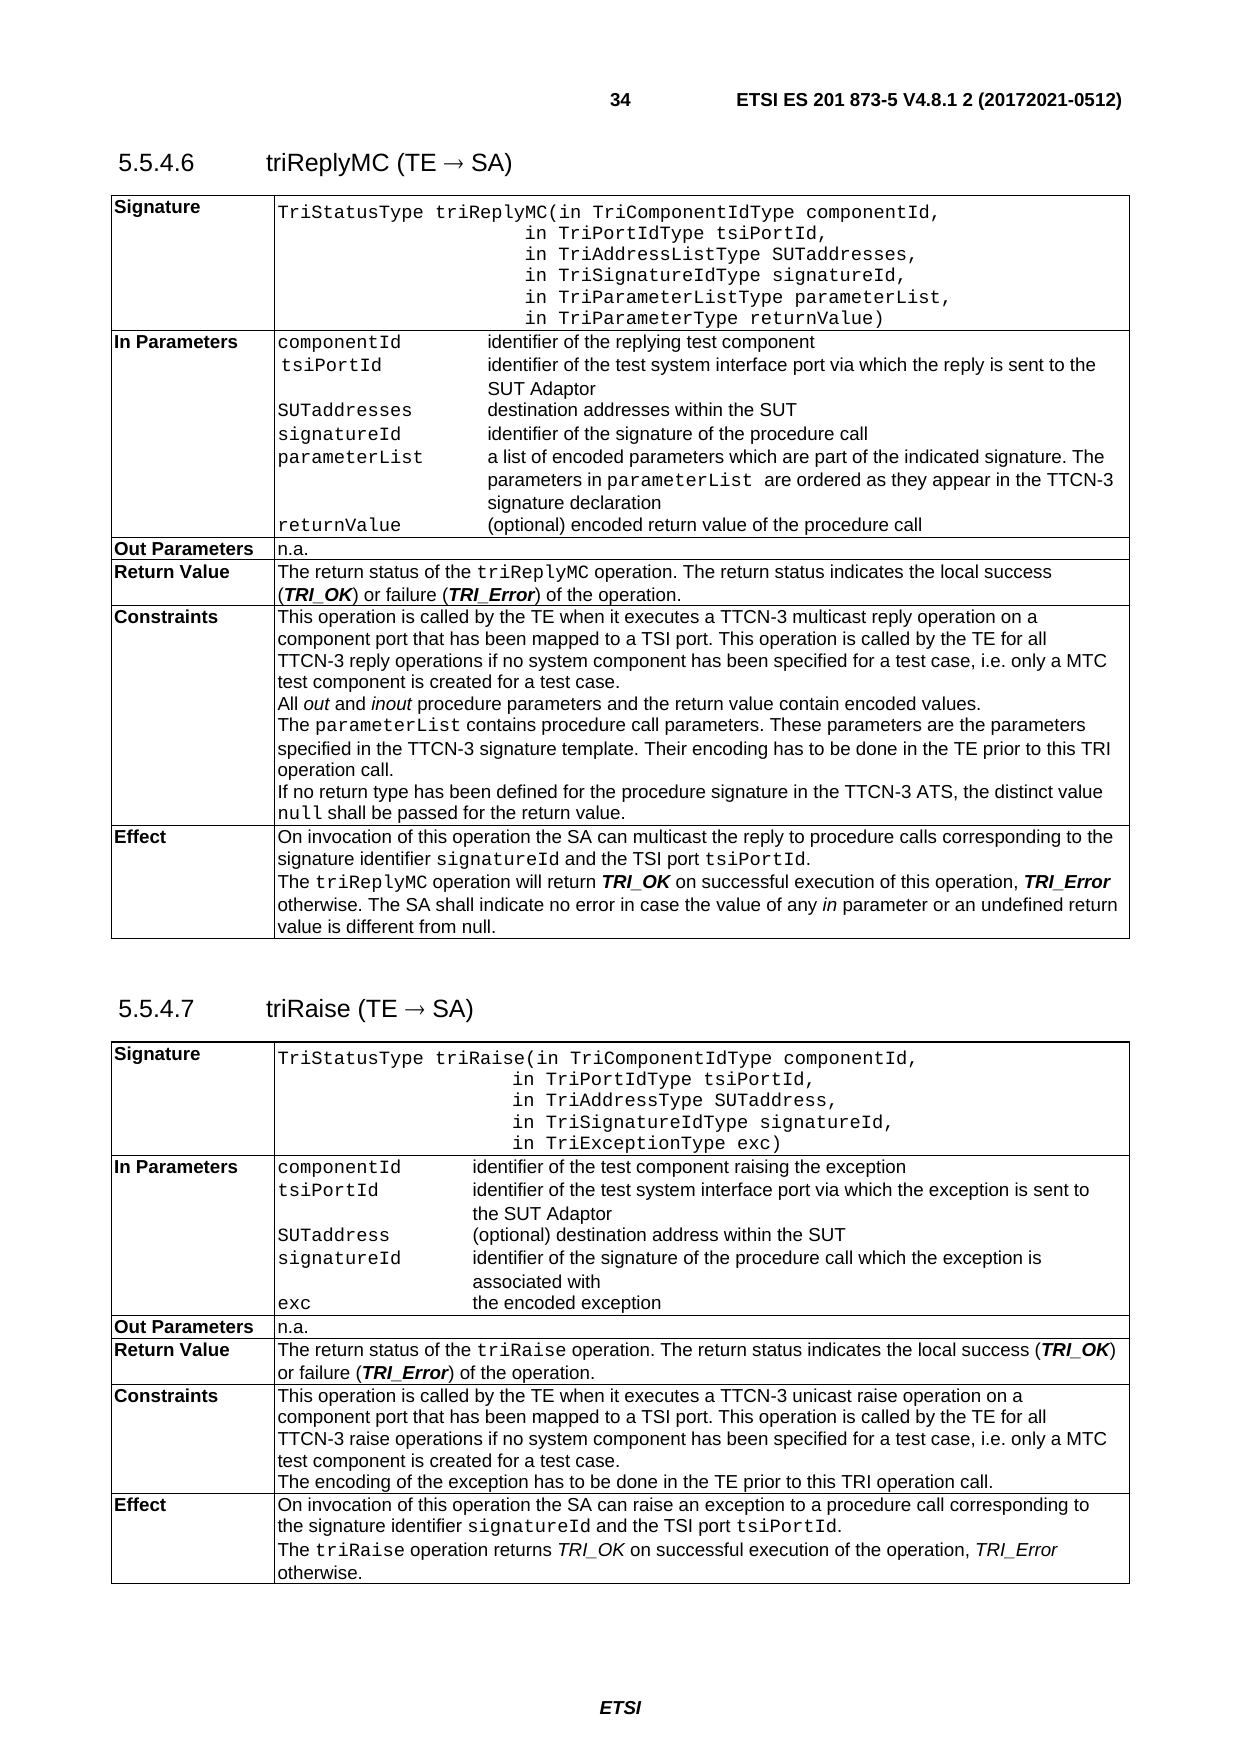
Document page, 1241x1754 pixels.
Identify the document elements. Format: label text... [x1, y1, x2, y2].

table_cell componentId identifier of the replying test component tsiPortId identifier of the test system interface port via which the reply is sent to the SUT Adaptor SUTaddresses destination addresses within the SUT signatureId identifier of the signature of the procedure call parameterList a list of encoded parameters which are part of the indicated signature. The parameters in parameterList are ordered as they appear in the TTCN-3 signature declaration returnValue (optional) encoded return value of the procedure call [275, 331, 1129, 537]
table_cell Out Parameters [112, 1316, 274, 1338]
table_header Signature [112, 196, 274, 330]
table_cell n.a. [275, 538, 1129, 559]
table_cell Constraints [112, 1385, 274, 1492]
table_cell In Parameters [112, 1156, 274, 1315]
table_cell n.a. [275, 1316, 1129, 1338]
table_header TriStatusType triRaise(in TriComponentIdType componentId, in TriPortIdType tsiPortId, in TriAddressType SUTaddress, in TriSignatureIdType signatureId, in TriExceptionType exc) [275, 1043, 1129, 1155]
table_cell On invocation of this operation the SA can multicast the reply to procedure calls corresponding to the signature identifier signatureId and the TSI port tsiPortId. The triReplyMC operation will return TRI_OK on successful execution of this operation, TRI_Error otherwise. The SA shall indicate no error in case the value of any in parameter or an undefined return value is different from null. [275, 826, 1129, 937]
table_header TriStatusType triReplyMC(in TriComponentIdType componentId, in TriPortIdType tsiPortId, in TriAddressListType SUTaddresses, in TriSignatureIdType signatureId, in TriParameterListType parameterList, in TriParameterType returnValue) [275, 196, 1129, 330]
table_cell Constraints [112, 606, 274, 825]
table_cell The return status of the triRaise operation. The return status indicates the local success (TRI_OK) or failure (TRI_Error) of the operation. [275, 1339, 1129, 1384]
table_cell On invocation of this operation the SA can raise an exception to a procedure call corresponding to the signature identifier signatureId and the TSI port tsiPortId. The triRaise operation returns TRI_OK on successful execution of the operation, TRI_Error otherwise. [275, 1494, 1129, 1583]
table_cell Return Value [112, 1339, 274, 1384]
table_cell Effect [112, 1494, 274, 1583]
table_cell This operation is called by the TE when it executes a TTCN-3 unicast raise operation on a component port that has been mapped to a TSI port. This operation is called by the TE for all TTCN-3 raise operations if no system component has been specified for a test case, i.e. only a MTC test component is created for a test case. The encoding of the exception has to be done in the TE prior to this TRI operation call. [275, 1385, 1129, 1492]
subtitle 5.5.4.6 triReplyMC (TE SA) [118, 148, 1122, 176]
table_cell In Parameters [112, 331, 274, 537]
table_cell This operation is called by the TE when it executes a TTCN-3 multicast reply operation on a component port that has been mapped to a TSI port. This operation is called by the TE for all TTCN-3 reply operations if no system component has been specified for a test case, i.e. only a MTC test component is created for a test case. All out and inout procedure parameters and the return value contain encoded values. The parameterList contains procedure call parameters. These parameters are the parameters specified in the TTCN-3 signature template. Their encoding has to be done in the TE prior to this TRI operation call. If no return type has been defined for the procedure signature in the TTCN-3 ATS, the distinct value null shall be passed for the return value. [275, 606, 1129, 825]
table_cell Return Value [112, 560, 274, 605]
table_cell The return status of the triReplyMC operation. The return status indicates the local success (TRI_OK) or failure (TRI_Error) of the operation. [275, 560, 1129, 605]
table_cell componentId identifier of the test component raising the exception tsiPortId identifier of the test system interface port via which the exception is sent to the SUT Adaptor SUTaddress (optional) destination address within the SUT signatureId identifier of the signature of the procedure call which the exception is associated with exc the encoded exception [275, 1156, 1129, 1315]
table_header Signature [112, 1043, 274, 1155]
table_cell Out Parameters [112, 538, 274, 559]
subtitle 5.5.4.7 triRaise (TE SA) [118, 994, 1122, 1023]
table_cell Effect [112, 826, 274, 937]
